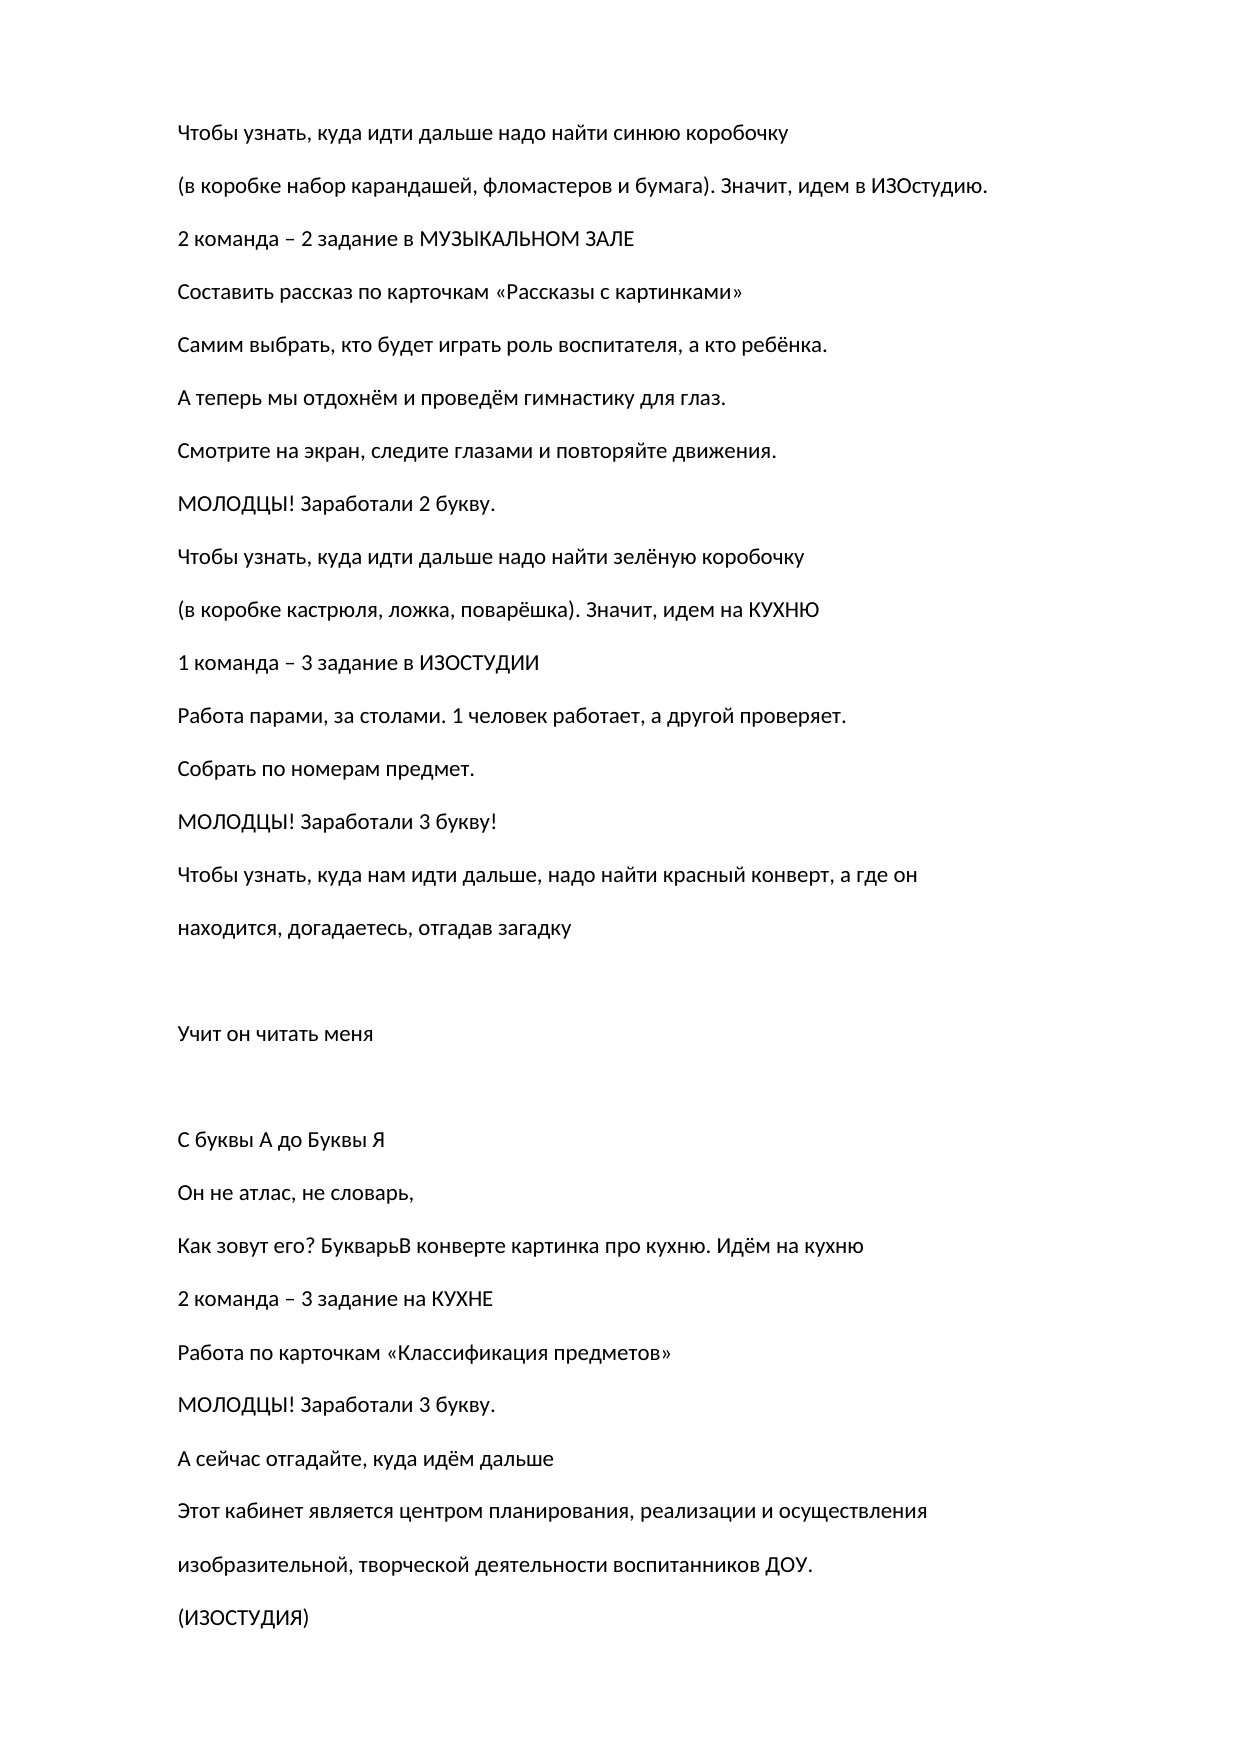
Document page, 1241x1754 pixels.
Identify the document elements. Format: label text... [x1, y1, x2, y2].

text МОЛОДЦЫ! Заработали 2 букву. [177, 489, 1152, 517]
text Работа по карточкам «Классификация предметов» [177, 1338, 1152, 1366]
text Смотрите на экран, следите глазами и повторяйте движения. [177, 436, 1152, 464]
text А сейчас отгадайте, куда идём дальше [177, 1444, 1152, 1472]
text Чтобы узнать, куда идти дальше надо найти синюю коробочку [177, 118, 1152, 146]
text (в коробке кастрюля, ложка, поварёшка). Значит, идем на КУХНЮ [177, 595, 1152, 623]
text 2 команда – 3 задание на КУХНЕ [177, 1284, 1152, 1313]
text Как зовут его? БукварьВ конверте картинка про кухню. Идём на кухню [177, 1232, 1152, 1259]
text Собрать по номерам предмет. [177, 754, 1152, 782]
text Этот кабинет является центром планирования, реализации и осуществления [177, 1497, 1152, 1525]
text Самим выбрать, кто будет играть роль воспитателя, а кто ребёнка. [177, 330, 1152, 358]
text А теперь мы отдохнём и проведём гимнастику для глаз. [177, 383, 1152, 411]
text С буквы А до Буквы Я [177, 1126, 1152, 1153]
text Чтобы узнать, куда идти дальше надо найти зелёную коробочку [177, 542, 1152, 570]
text МОЛОДЦЫ! Заработали 3 букву. [177, 1391, 1152, 1419]
text 1 команда – 3 задание в ИЗОСТУДИИ [177, 648, 1152, 676]
text (в коробке набор карандашей, фломастеров и бумага). Значит, идем в ИЗОстудию. [177, 171, 1152, 199]
text Чтобы узнать, куда нам идти дальше, надо найти красный конверт, а где он [177, 860, 1152, 888]
text находится, догадаетесь, отгадав загадку [177, 913, 1152, 941]
text МОЛОДЦЫ! Заработали 3 букву! [177, 807, 1152, 835]
text Работа парами, за столами. 1 человек работает, а другой проверяет. [177, 701, 1152, 729]
text Учит он читать меня [177, 1019, 1152, 1047]
text (ИЗОСТУДИЯ) [177, 1603, 1152, 1631]
text Он не атлас, не словарь, [177, 1178, 1152, 1207]
text 2 команда – 2 задание в МУЗЫКАЛЬНОМ ЗАЛЕ [177, 224, 1152, 252]
text Составить рассказ по карточкам «Рассказы с картинками» [177, 277, 1152, 305]
text изобразительной, творческой деятельности воспитанников ДОУ. [177, 1550, 1152, 1578]
